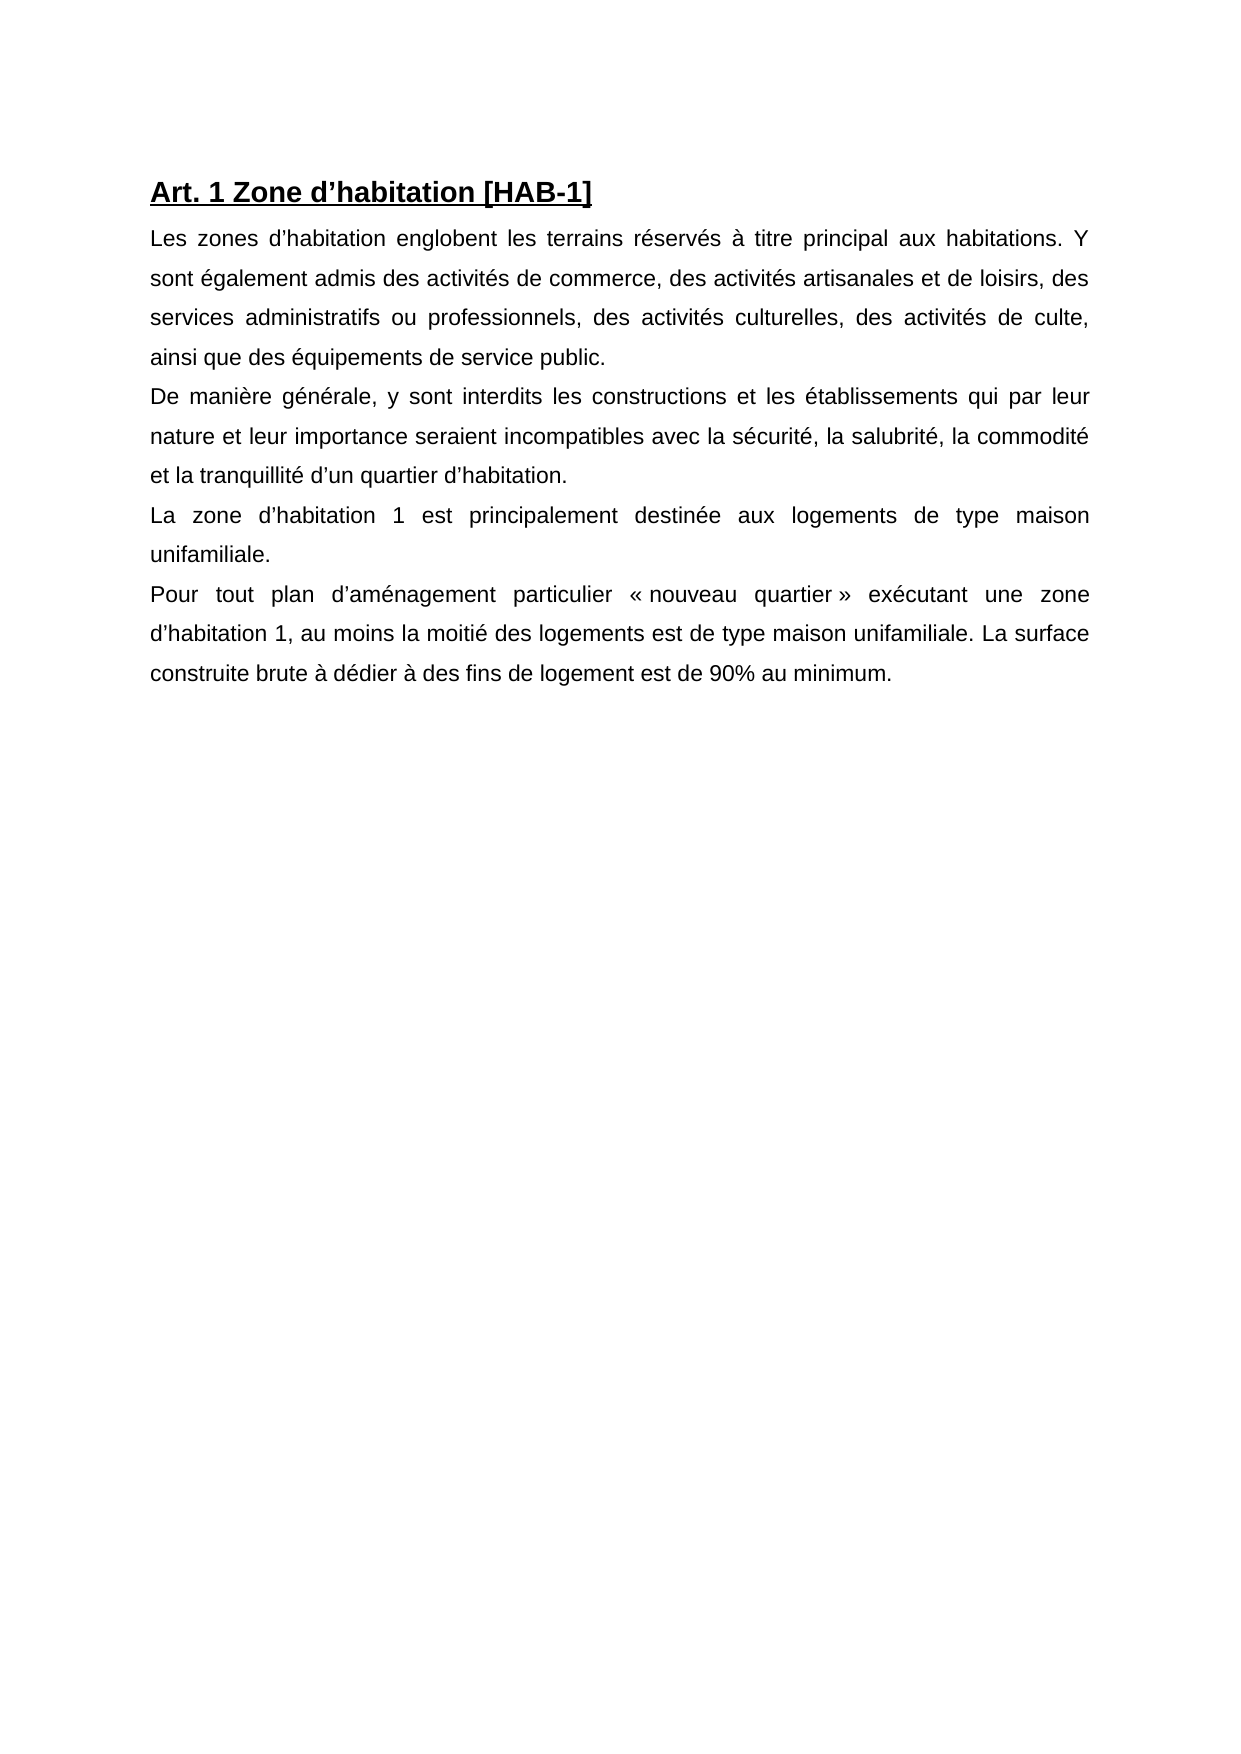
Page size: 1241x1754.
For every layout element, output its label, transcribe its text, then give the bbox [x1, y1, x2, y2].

text Les zones d’habitation englobent les terrains réservés à titre principal aux habitations. Y sont également admis des activités de commerce, des activités artisanales et de loisirs, des services administratifs ou professionnels, des activités culturelles, des activités de culte, ainsi que des équipements de service public. [150, 225, 1090, 370]
subtitle Art. 1 Zone d’habitation [HAB-1] [150, 175, 1090, 208]
text La zone d’habitation 1 est principalement destinée aux logements de type maison unifamiliale. [150, 502, 1090, 567]
text De manière générale, y sont interdits les constructions et les établissements qui par leur nature et leur importance seraient incompatibles avec la sécurité, la salubrité, la commodité et la tranquillité d’un quartier d’habitation. [150, 383, 1090, 488]
text Pour tout plan d’aménagement particulier « nouveau quartier » exécutant une zone d’habitation 1, au moins la moitié des logements est de type maison unifamiliale. La surface construite brute à dédier à des fins de logement est de 90% au minimum. [150, 581, 1090, 686]
